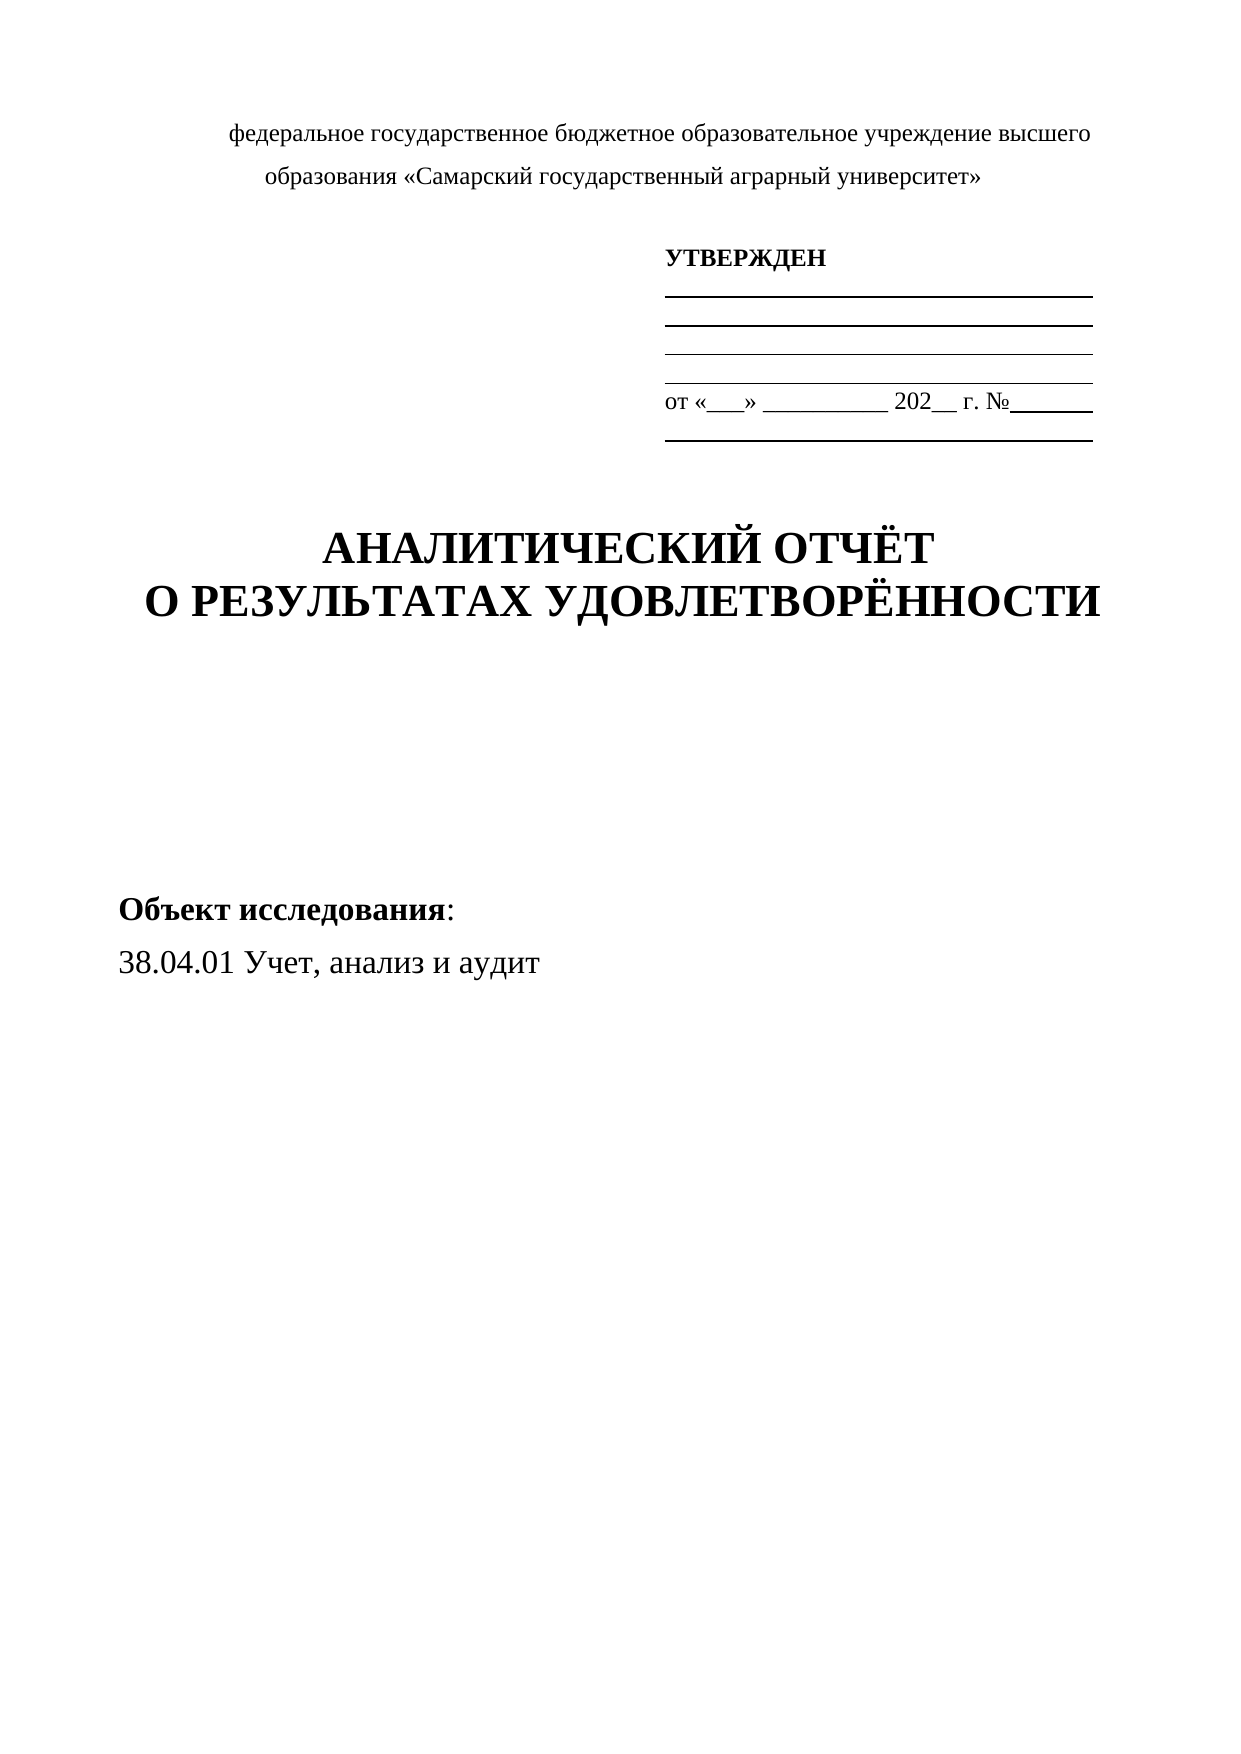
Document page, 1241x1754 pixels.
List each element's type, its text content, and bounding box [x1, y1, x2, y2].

text О РЕЗУЛЬТАТАХ УДОВЛЕТВОРЁННОСТИ [124, 573, 1122, 626]
text АНАЛИТИЧЕСКИЙ ОТЧЁТ [124, 521, 1122, 573]
text федеральное государственное бюджетное образовательное учреждение высшего образования «Самарский государственный аграрный университет» [124, 118, 1122, 190]
text УТВЕРЖДЕН [591, 243, 1122, 271]
text 38.04.01 Учет, анализ и аудит [118, 942, 1122, 981]
text Объект исследования: [118, 889, 1122, 928]
text от «___» __________ 202__ г. № [591, 386, 1122, 415]
